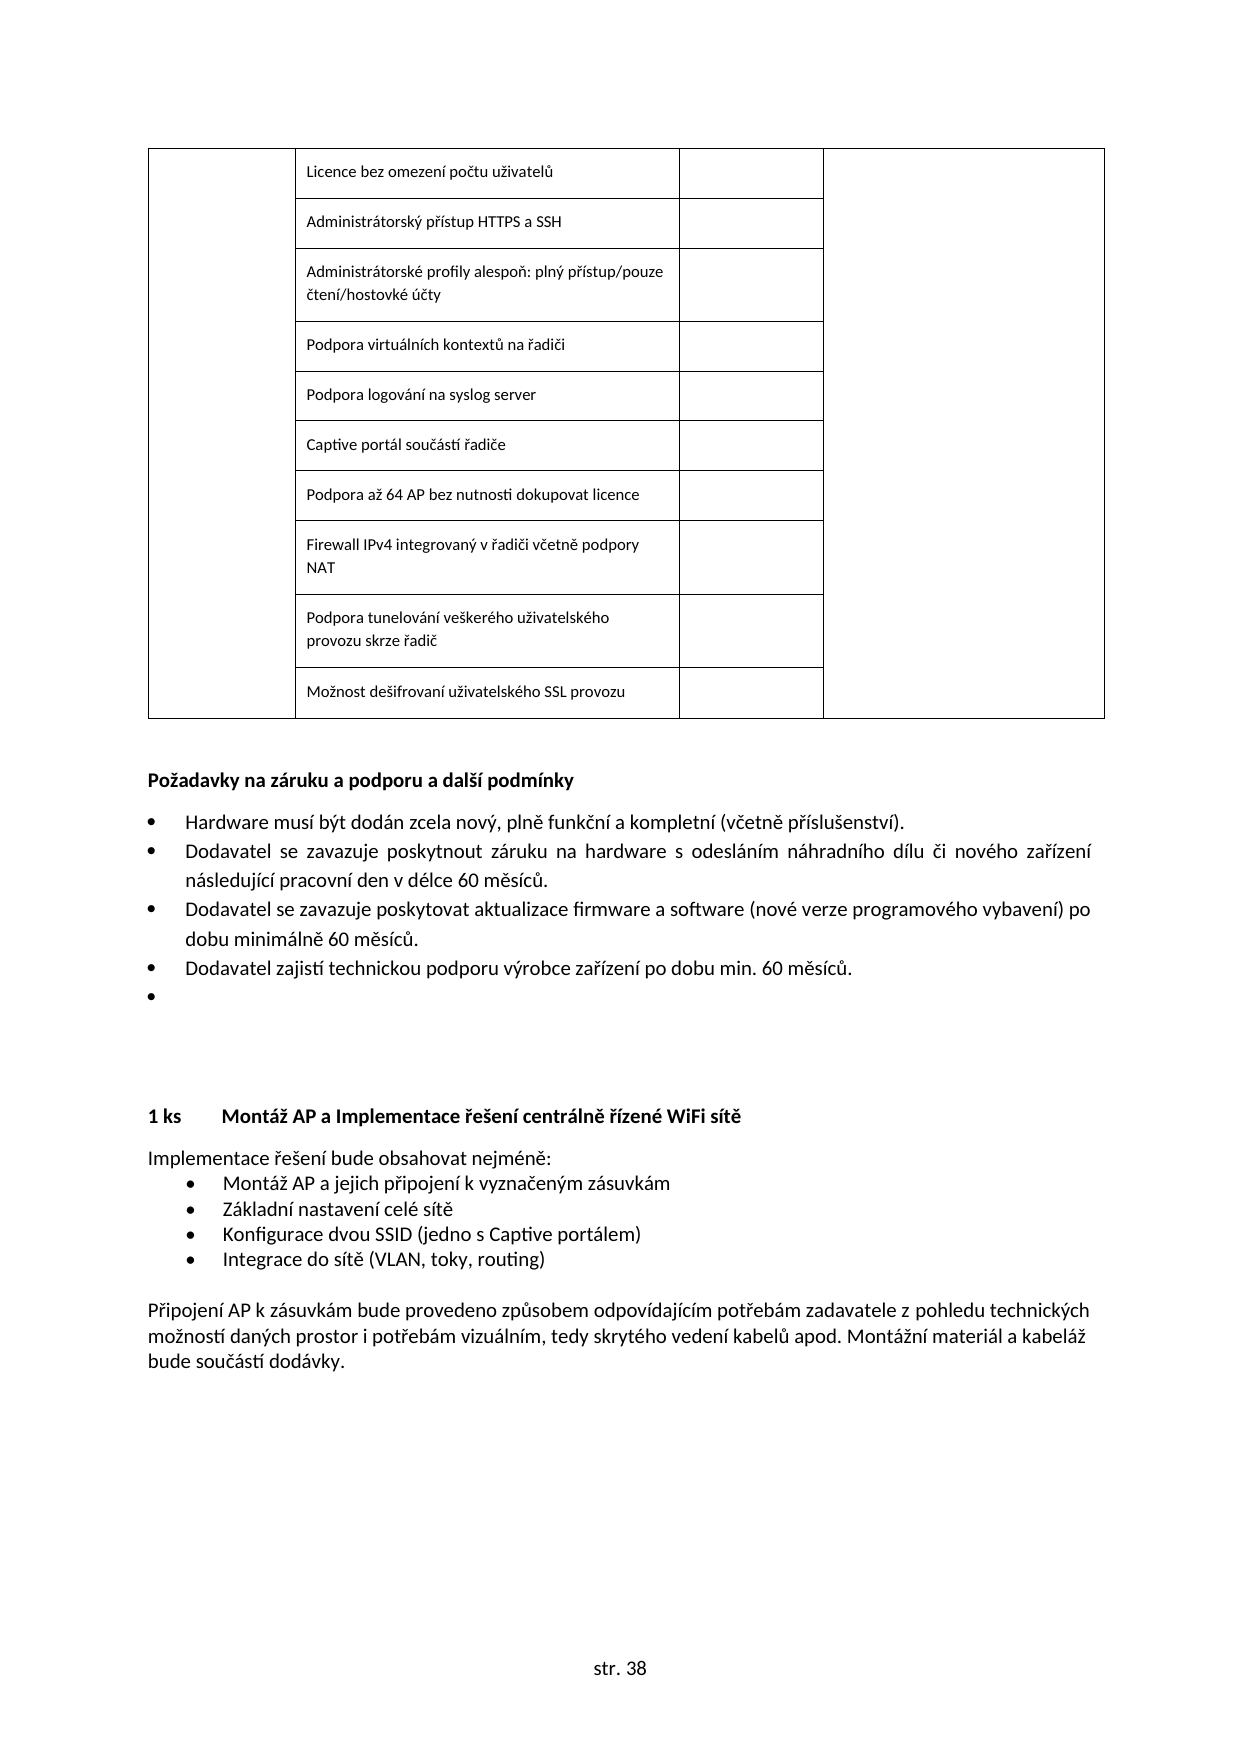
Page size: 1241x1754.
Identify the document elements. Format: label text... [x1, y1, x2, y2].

text 1 ks Montáž AP a Implementace řešení centrálně řízené WiFi sítě [148, 1103, 1093, 1129]
list Integrace do sítě (VLAN, toky, routing) [185, 1247, 1093, 1272]
table_cell [680, 521, 823, 593]
table_cell Administrátorský přístup HTTPS a SSH [296, 199, 679, 247]
table_cell [680, 595, 823, 667]
text Požadavky na záruku a podporu a další podmínky [148, 767, 1093, 793]
table_cell [680, 471, 823, 520]
table_cell [680, 421, 823, 470]
table_cell Možnost dešifrovaní uživatelského SSL provozu [296, 668, 679, 718]
table_cell Firewall IPv4 integrovaný v řadiči včetně podpory NAT [296, 521, 679, 593]
table_cell Licence bez omezení počtu uživatelů [296, 149, 679, 197]
table_cell [680, 149, 823, 197]
table_cell Captive portál součástí řadiče [296, 421, 679, 470]
table_cell [680, 668, 823, 718]
table_cell Podpora tunelování veškerého uživatelského provozu skrze řadič [296, 595, 679, 667]
list Dodavatel zajistí technickou podporu výrobce zařízení po dobu min. 60 měsíců. [148, 955, 1093, 980]
table_cell Administrátorské profily alespoň: plný přístup/pouze čtení/hostovké účty [296, 249, 679, 321]
list Konfigurace dvou SSID (jedno s Captive portálem) [185, 1221, 1093, 1247]
list Montáž AP a jejich připojení k vyznačeným zásuvkám [185, 1170, 1093, 1196]
list Základní nastavení celé sítě [185, 1196, 1093, 1221]
list Hardware musí být dodán zcela nový, plně funkční a kompletní (včetně příslušenství). [148, 809, 1093, 834]
table_cell [680, 249, 823, 321]
list Dodavatel se zavazuje poskytovat aktualizace firmware a software (nové verze programového vybavení) po dobu minimálně 60 měsíců. [148, 897, 1093, 951]
table_cell Podpora až 64 AP bez nutnosti dokupovat licence [296, 471, 679, 520]
table_cell Podpora logování na syslog server [296, 372, 679, 420]
list Dodavatel se zavazuje poskytnout záruku na hardware s odesláním náhradního dílu či nového zařízení následující pracovní den v délce 60 měsíců. [148, 838, 1093, 893]
table_cell [680, 372, 823, 420]
table_cell Podpora virtuálních kontextů na řadiči [296, 322, 679, 371]
table_cell [680, 322, 823, 371]
table_cell [680, 199, 823, 247]
text Připojení AP k zásuvkám bude provedeno způsobem odpovídajícím potřebám zadavatele z pohledu technických možností daných prostor i potřebám vizuálním, tedy skrytého vedení kabelů apod. Montážní materiál a kabeláž bude součástí dodávky. [148, 1297, 1093, 1374]
text Implementace řešení bude obsahovat nejméně: [148, 1145, 1093, 1170]
